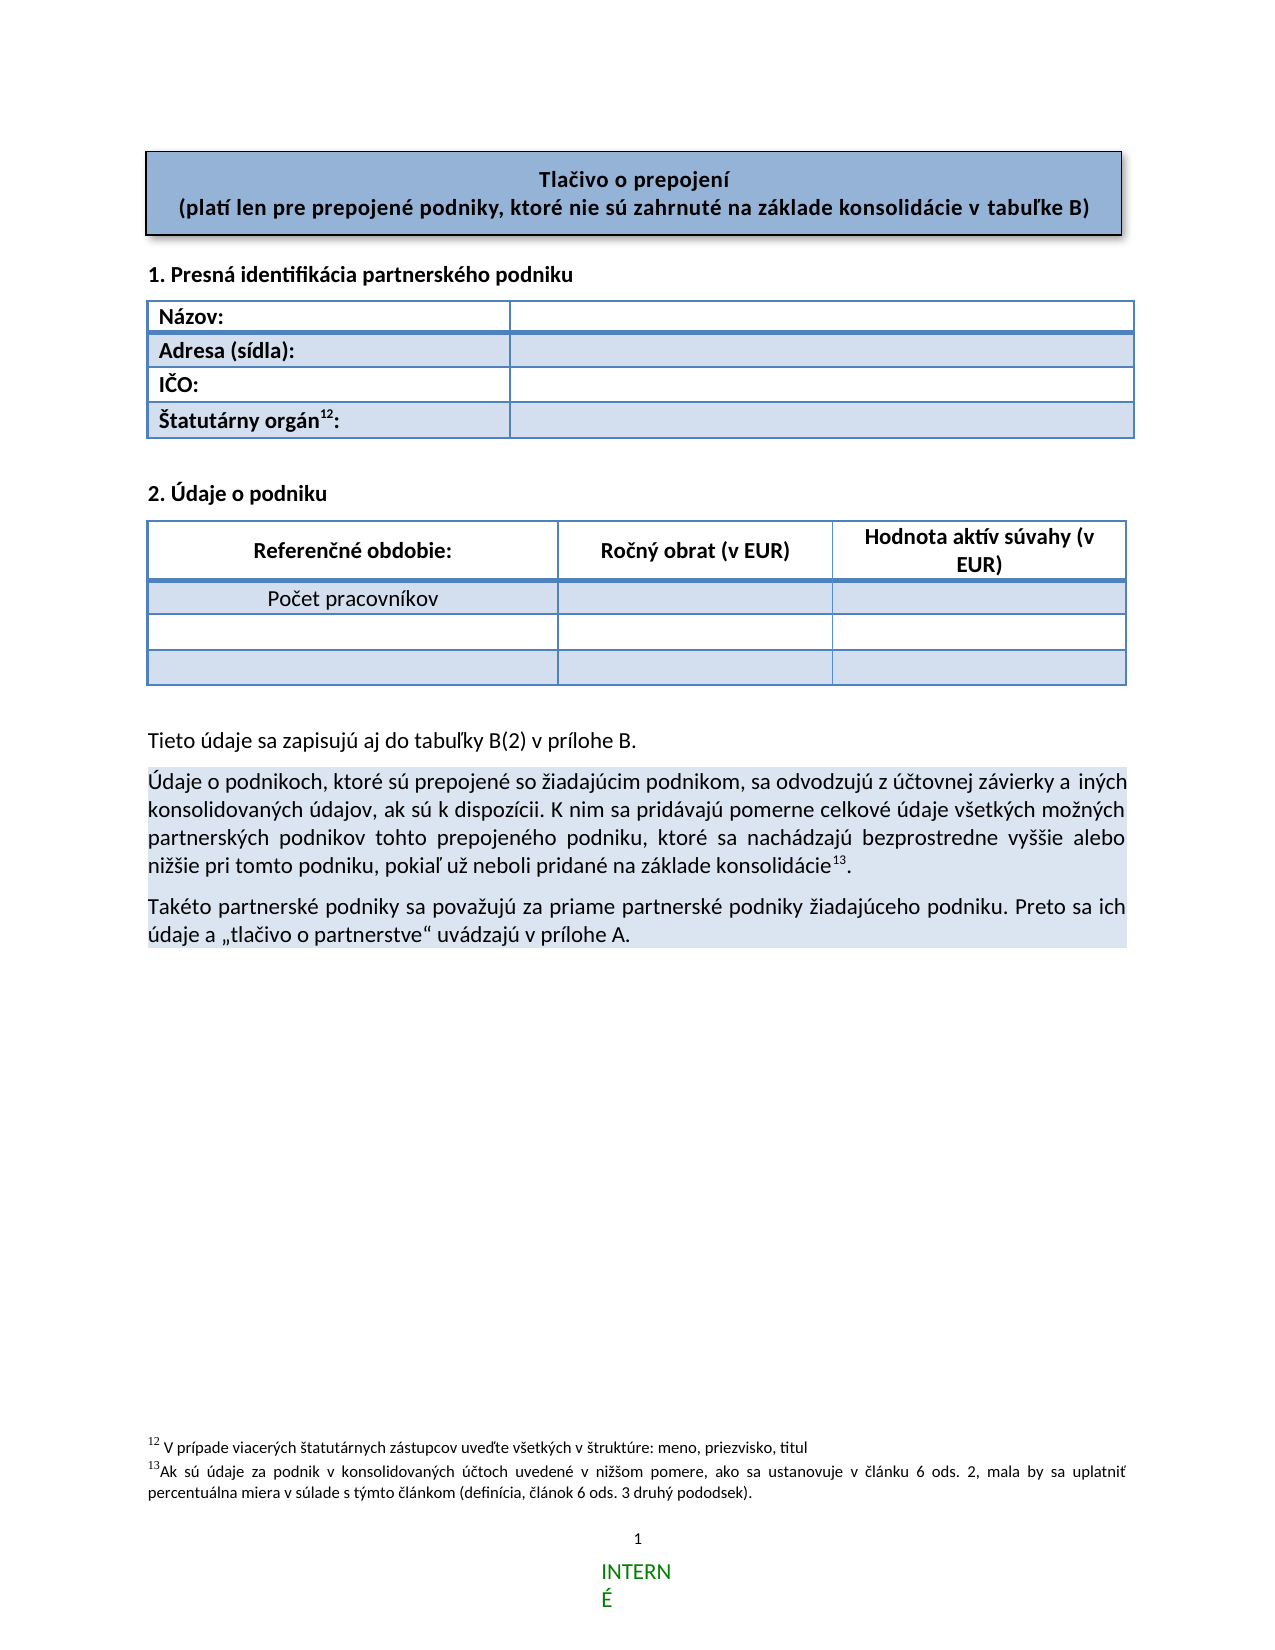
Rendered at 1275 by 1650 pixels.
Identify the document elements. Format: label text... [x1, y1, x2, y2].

table_cell [559, 583, 832, 613]
table_cell Štatutárny orgán: [149, 403, 509, 437]
table_header Názov: [149, 302, 509, 330]
table_cell Adresa (sídla): [149, 335, 509, 366]
table_cell Počet pracovníkov [149, 583, 557, 613]
table_cell [559, 615, 832, 649]
text Takéto partnerské podniky sa považujú za priame partnerské podniky žiadajúceho podniku. Preto sa ich údaje a „tlačivo o partnerstve“ uvádzajú v prílohe A. [148, 892, 1127, 948]
table_cell [511, 335, 1133, 366]
text Tieto údaje sa zapisujú aj do tabuľky B(2) v prílohe B. [148, 727, 1127, 755]
table_header Referenčné obdobie: [149, 522, 557, 578]
table_cell [511, 403, 1133, 437]
table_header Hodnota aktív súvahy (v EUR) [833, 522, 1125, 578]
table_cell [559, 651, 832, 684]
table_cell [149, 615, 557, 649]
table_header [511, 302, 1133, 330]
table_cell [833, 615, 1125, 649]
text 2. Údaje o podniku [148, 479, 1127, 507]
text Údaje o podnikoch, ktoré sú prepojené so žiadajúcim podnikom, sa odvodzujú z účtovnej závierky a iných konsolidovaných údajov, ak sú k dispozícii. K nim sa pridávajú pomerne celkové údaje všetkých možných partnerských podnikov tohto prepojeného podniku, ktoré sa nachádzajú bezprostredne vyššie alebo nižšie pri tomto podniku, pokiaľ už neboli pridané na základe konsolidácie. [148, 767, 1127, 879]
table_cell [149, 651, 557, 684]
table_cell [511, 368, 1133, 401]
text 1. Presná identifikácia partnerského podniku [148, 260, 1127, 288]
table_cell [833, 651, 1125, 684]
table_cell [833, 583, 1125, 613]
table_header Ročný obrat (v EUR) [559, 522, 832, 578]
table_cell IČO: [149, 368, 509, 401]
